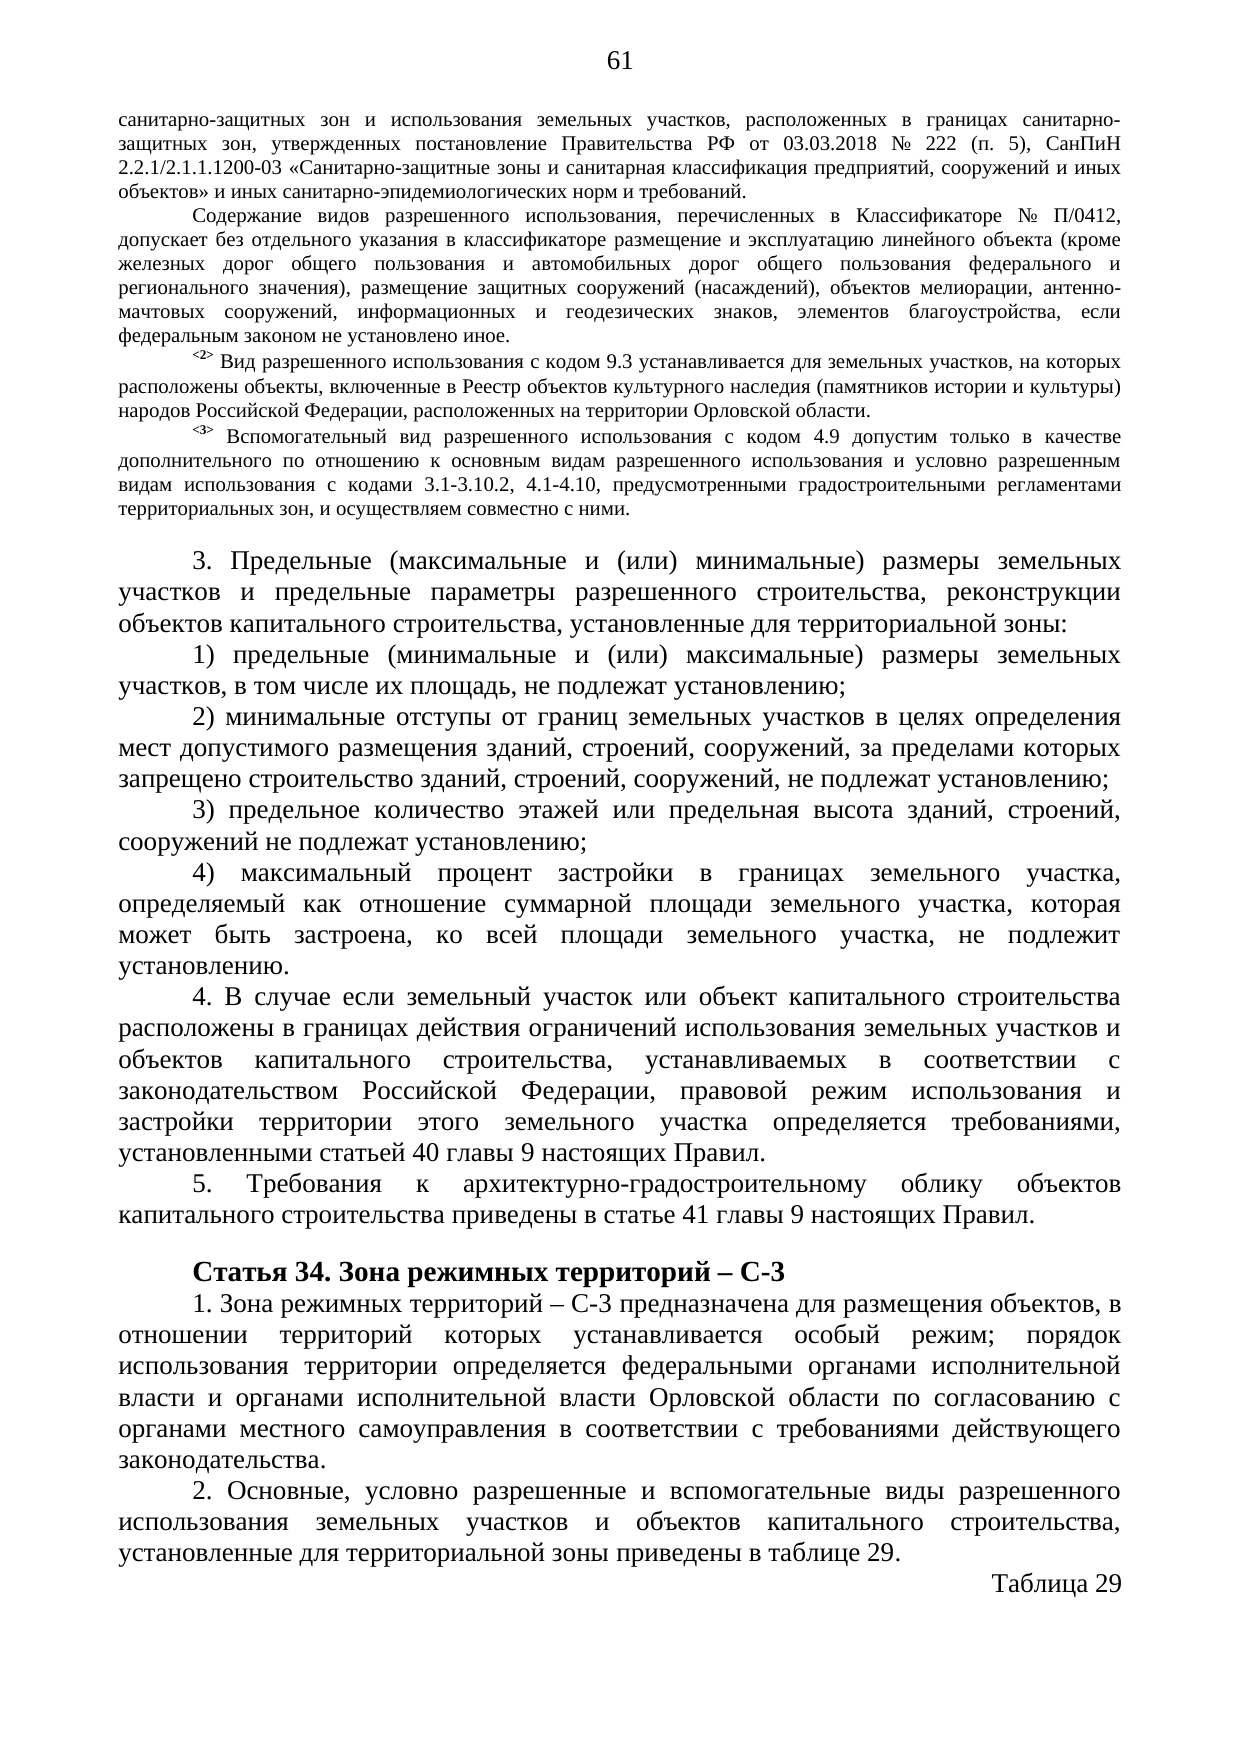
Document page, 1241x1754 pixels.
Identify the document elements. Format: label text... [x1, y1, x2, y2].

text Содержание видов разрешенного использования, перечисленных в Классификаторе № П/0412, допускает без отдельного указания в классификаторе размещение и эксплуатацию линейного объекта (кроме железных дорог общего пользования и автомобильных дорог общего пользования федерального и регионального значения), размещение защитных сооружений (насаждений), объектов мелиорации, антенно-мачтовых сооружений, информационных и геодезических знаков, элементов благоустройства, если федеральным законом не установлено иное. [118, 203, 1122, 347]
text 4) максимальный процент застройки в границах земельного участка, определяемый как отношение суммарной площади земельного участка, которая может быть застроена, ко всей площади земельного участка, не подлежит установлению. [118, 856, 1122, 980]
text 4. В случае если земельный участок или объект капитального строительства расположены в границах действия ограничений использования земельных участков и объектов капитального строительства, устанавливаемых в соответствии с законодательством Российской Федерации, правовой режим использования и застройки территории этого земельного участка определяется требованиями, установленными статьей 40 главы 9 настоящих Правил. [118, 980, 1122, 1167]
text <2> Вид разрешенного использования с кодом 9.3 устанавливается для земельных участков, на которых расположены объекты, включенные в Реестр объектов культурного наследия (памятников истории и культуры) народов Российской Федерации, расположенных на территории Орловской области. [118, 347, 1122, 422]
text 3) предельное количество этажей или предельная высота зданий, строений, сооружений не подлежат установлению; [118, 793, 1122, 856]
text Таблица 29 [118, 1567, 1122, 1599]
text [118, 107, 1122, 203]
text 2. Основные, условно разрешенные и вспомогательные виды разрешенного использования земельных участков и объектов капитального строительства, установленные для территориальной зоны приведены в таблице 29. [118, 1474, 1122, 1567]
text 3. Предельные (максимальные и (или) минимальные) размеры земельных участков и предельные параметры разрешенного строительства, реконструкции объектов капитального строительства, установленные для территориальной зоны: [118, 544, 1122, 638]
text <3> Вспомогательный вид разрешенного использования с кодом 4.9 допустим только в качестве дополнительного по отношению к основным видам разрешенного использования и условно разрешенным видам использования с кодами 3.1-3.10.2, 4.1-4.10, предусмотренными градостроительными регламентами территориальных зон, и осуществляем совместно с ними. [118, 422, 1122, 520]
text 5. Требования к архитектурно-градостроительному облику объектов капитального строительства приведены в статье 41 главы 9 настоящих Правил. [118, 1167, 1122, 1229]
subtitle Статья 34. Зона режимных территорий – С-3 [118, 1254, 1122, 1287]
text 2) минимальные отступы от границ земельных участков в целях определения мест допустимого размещения зданий, строений, сооружений, за пределами которых запрещено строительство зданий, строений, сооружений, не подлежат установлению; [118, 700, 1122, 793]
text 1) предельные (минимальные и (или) максимальные) размеры земельных участков, в том числе их площадь, не подлежат установлению; [118, 638, 1122, 700]
text 1. Зона режимных территорий – С-3 предназначена для размещения объектов, в отношении территорий которых устанавливается особый режим; порядок использования территории определяется федеральными органами исполнительной власти и органами исполнительной власти Орловской области по согласованию с органами местного самоуправления в соответствии с требованиями действующего законодательства. [118, 1287, 1122, 1474]
